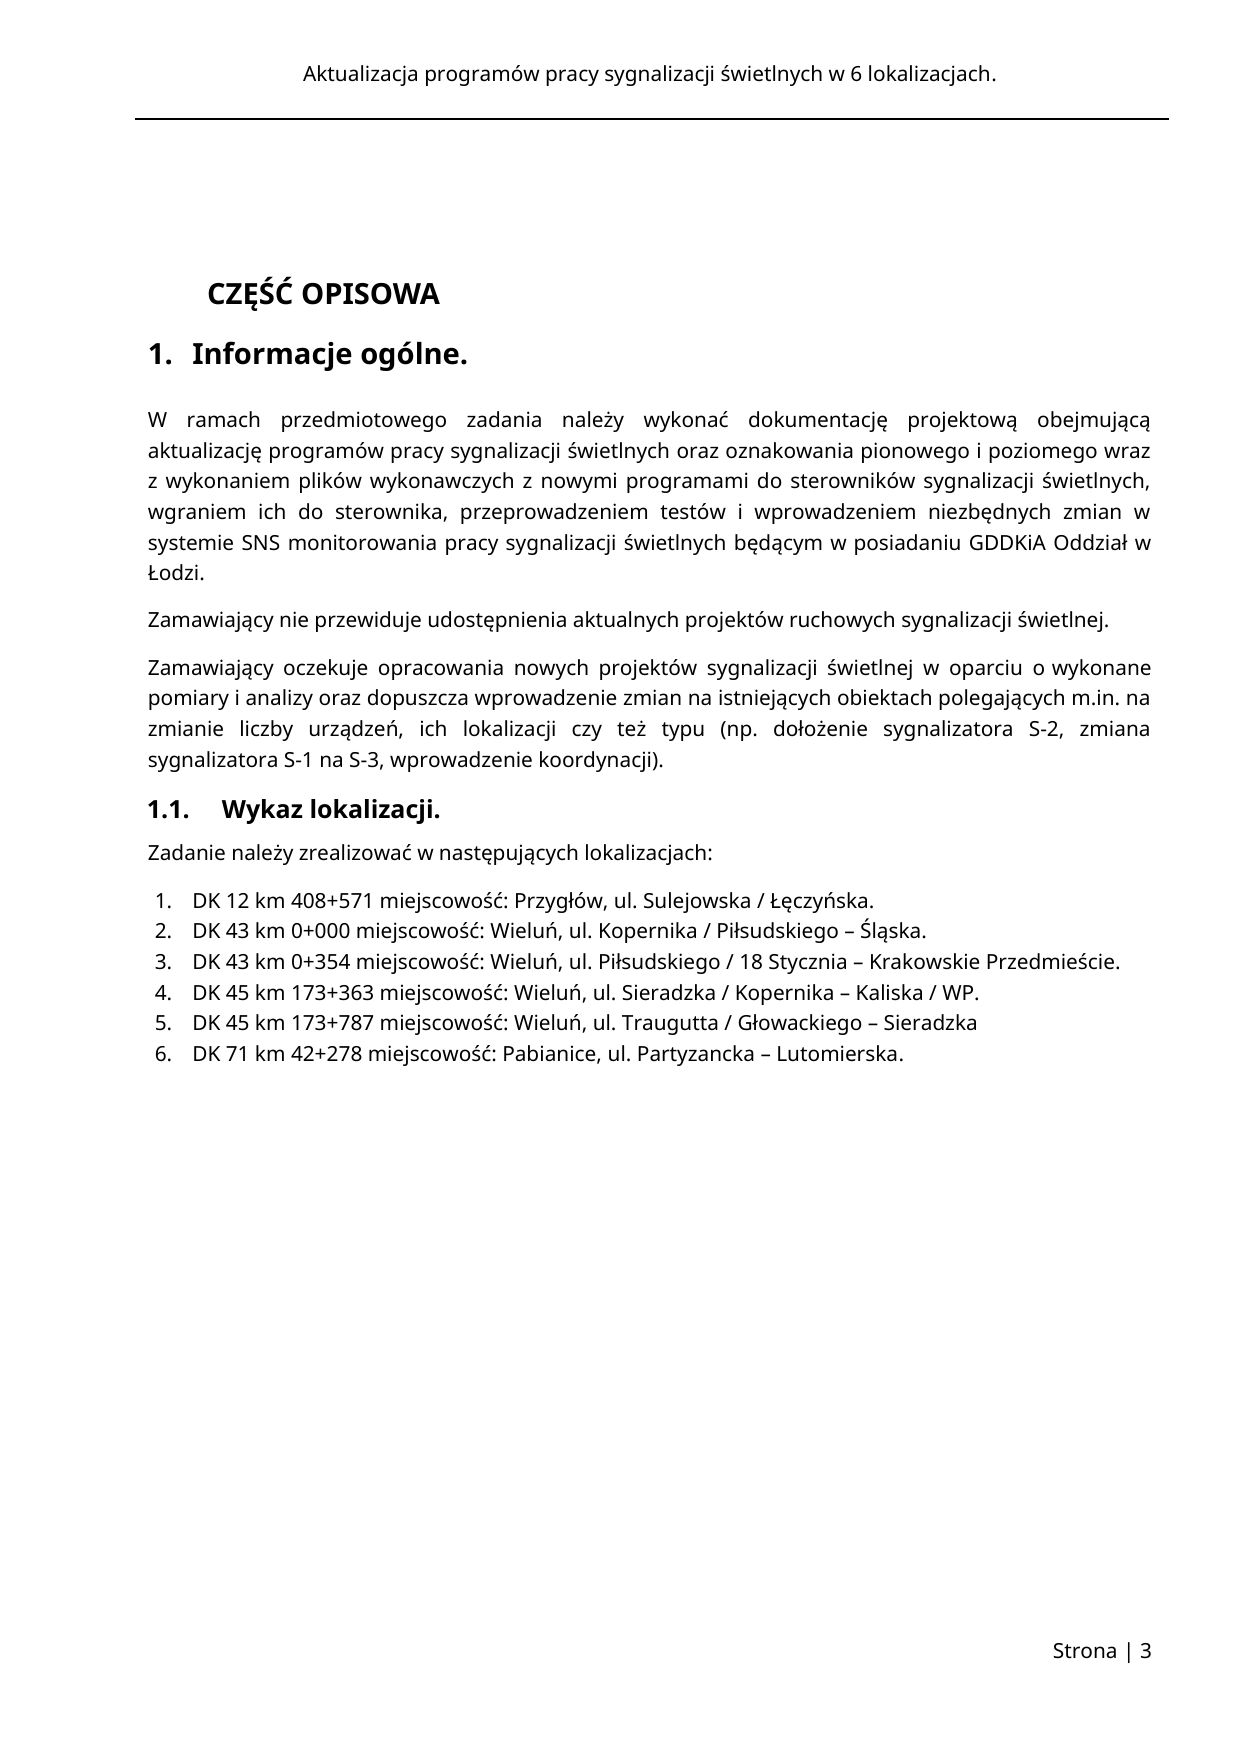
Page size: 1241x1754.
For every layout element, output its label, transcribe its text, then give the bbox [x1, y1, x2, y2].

text Zamawiający nie przewiduje udostępnienia aktualnych projektów ruchowych sygnalizacji świetlnej. [148, 606, 1152, 634]
subtitle Informacje ogólne. [148, 333, 1152, 373]
list DK 43 km 0+000 miejscowość: Wieluń, ul. Kopernika / Piłsudskiego – Śląska. [154, 916, 1152, 945]
list DK 71 km 42+278 miejscowość: Pabianice, ul. Partyzancka – Lutomierska. [154, 1039, 1152, 1067]
list DK 12 km 408+571 miejscowość: Przygłów, ul. Sulejowska / Łęczyńska. [154, 886, 1152, 914]
list DK 43 km 0+354 miejscowość: Wieluń, ul. Piłsudskiego / 18 Stycznia – Krakowskie Przedmieście. [154, 947, 1152, 976]
subtitle CZĘŚĆ OPISOWA [207, 274, 1152, 313]
list DK 45 km 173+787 miejscowość: Wieluń, ul. Traugutta / Głowackiego – Sieradzka [154, 1008, 1152, 1037]
text Zadanie należy zrealizować w następujących lokalizacjach: [148, 838, 1152, 867]
list DK 45 km 173+363 miejscowość: Wieluń, ul. Sieradzka / Kopernika – Kaliska / WP. [154, 978, 1152, 1006]
text W ramach przedmiotowego zadania należy wykonać dokumentację projektową obejmującą aktualizację programów pracy sygnalizacji świetlnych oraz oznakowania pionowego i poziomego wraz z wykonaniem plików wykonawczych z nowymi programami do sterowników sygnalizacji świetlnych, wgraniem ich do sterownika, przeprowadzeniem testów i wprowadzeniem niezbędnych zmian w systemie SNS monitorowania pracy sygnalizacji świetlnych będącym w posiadaniu GDDKiA Oddział w Łodzi. [148, 405, 1152, 587]
text Zamawiający oczekuje opracowania nowych projektów sygnalizacji świetlnej w oparciu o wykonane pomiary i analizy oraz dopuszcza wprowadzenie zmian na istniejących obiektach polegających m.in. na zmianie liczby urządzeń, ich lokalizacji czy też typu (np. dołożenie sygnalizatora S-2, zmiana sygnalizatora S-1 na S-3, wprowadzenie koordynacji). [148, 653, 1152, 773]
subtitle Wykaz lokalizacji. [147, 792, 1152, 826]
